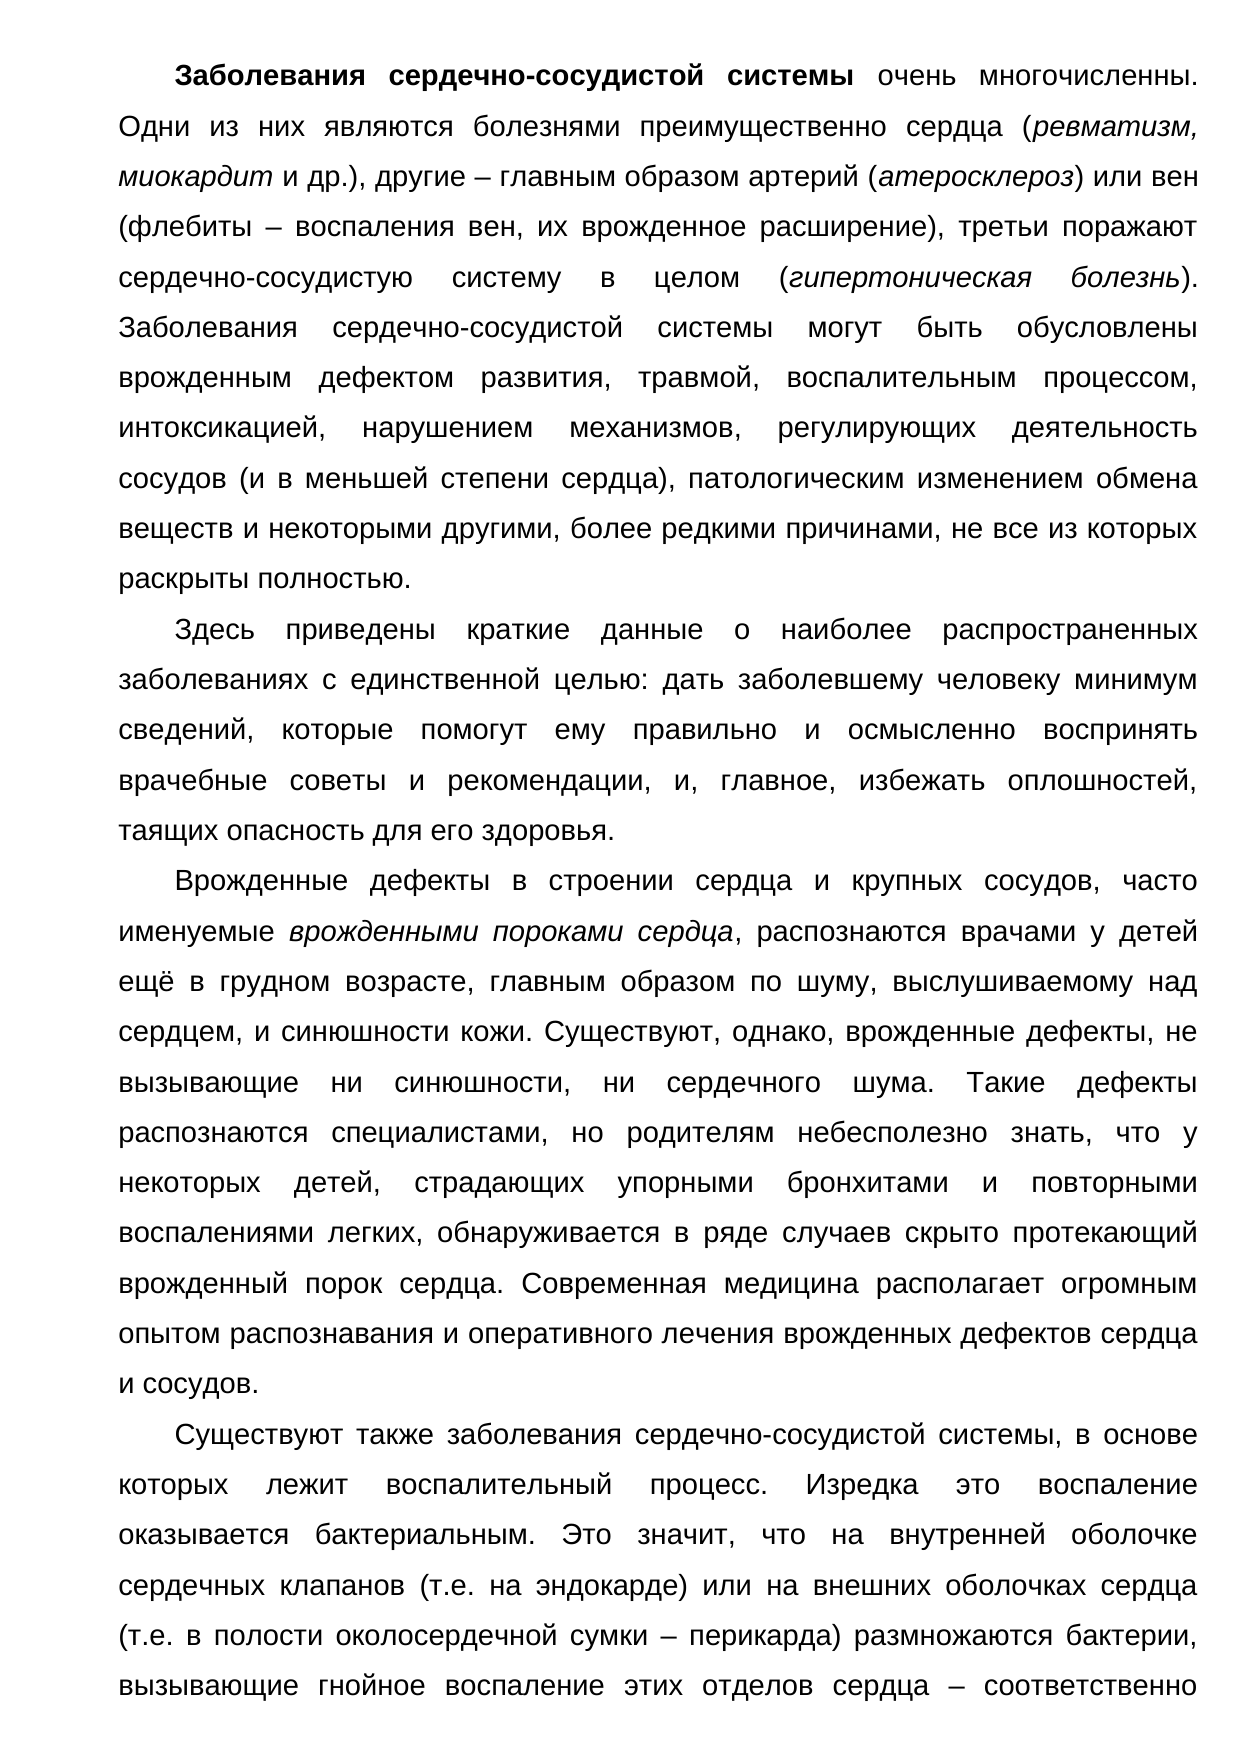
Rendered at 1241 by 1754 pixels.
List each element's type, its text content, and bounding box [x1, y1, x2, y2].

text Врожденные дефекты в строении сердца и крупных сосудов, часто именуемые врожденными пороками сердца, распознаются врачами у детей ещё в грудном возрасте, главным образом по шуму, выслушиваемому над сердцем, и синюшности кожи. Существуют, однако, врожденные дефекты, не вызывающие ни синюшности, ни сердечного шума. Такие дефекты распознаются специалистами, но родителям небесполезно знать, что у некоторых детей, страдающих упорными бронхитами и повторными воспалениями легких, обнаруживается в ряде случаев скрыто протекающий врожденный порок сердца. Современная медицина располагает огромным опытом распознавания и оперативного лечения врожденных дефектов сердца и сосудов. [118, 863, 1199, 1400]
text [118, 1417, 1199, 1702]
text Заболевания сердечно-сосудистой системы очень многочисленны. Одни из них являются болезнями преимущественно сердца (ревматизм, миокардит и др.), другие – главным образом артерий (атеросклероз) или вен (флебиты – воспаления вен, их врожденное расширение), третьи поражают сердечно-сосудистую систему в целом (гипертоническая болезнь). Заболевания сердечно-сосудистой системы могут быть обусловлены врожденным дефектом развития, травмой, воспалительным процессом, интоксикацией, нарушением механизмов, регулирующих деятельность сосудов (и в меньшей степени сердца), патологическим изменением обмена веществ и некоторыми другими, более редкими причинами, не все из которых раскрыты полностью. [118, 58, 1199, 595]
text Здесь приведены краткие данные о наиболее распространенных заболеваниях с единственной целью: дать заболевшему человеку минимум сведений, которые помогут ему правильно и осмысленно воспринять врачебные советы и рекомендации, и, главное, избежать оплошностей, таящих опасность для его здоровья. [118, 612, 1199, 847]
